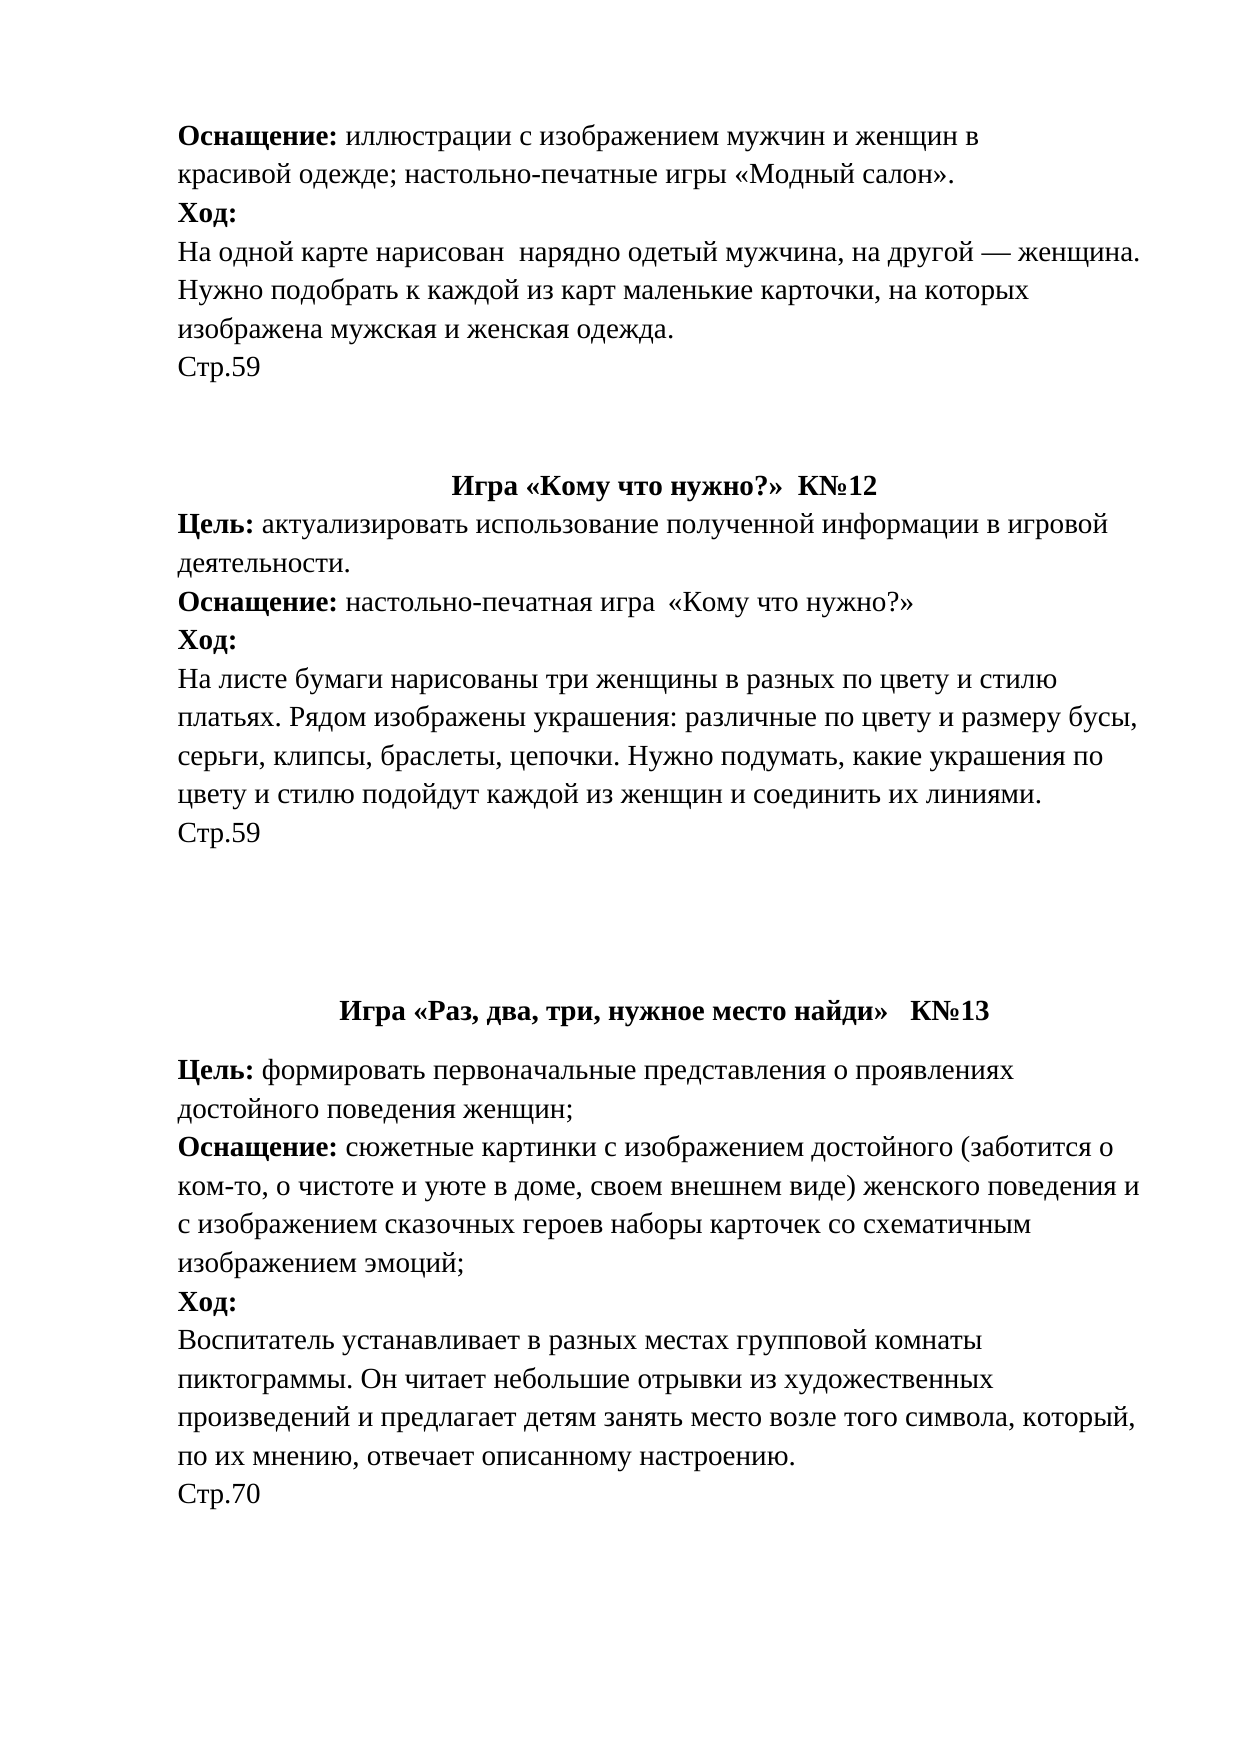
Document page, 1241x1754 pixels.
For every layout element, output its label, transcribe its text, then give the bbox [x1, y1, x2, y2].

text На листе бумаги нарисованы три женщины в разных по цвету и стилю платьях. Рядом изображены украшения: различные по цвету и размеру бусы, серьги, клипсы, браслеты, цепочки. Нужно подумать, какие украшения по цвету и стилю подойдут каждой из женщин и соединить их линиями. [177, 661, 1152, 810]
text Воспитатель устанавливает в разных местах групповой комнаты пиктограммы. Он читает небольшие отрывки из художественных произведений и предлагает детям занять место возле того символа, который, по их мнению, отвечает описанному настроению. [177, 1322, 1152, 1471]
text Игра «Кому что нужно?» К№12 [177, 468, 1152, 502]
text Оснащение: сюжетные картинки с изображением достойного (заботится о ком-то, о чистоте и уюте в доме, своем внешнем виде) женского поведения и с изображением сказочных героев наборы карточек со схематичным изображением эмоций; [177, 1129, 1152, 1279]
text Ход: [177, 622, 1152, 656]
text Ход: [177, 195, 1152, 229]
text На одной карте нарисован нарядно одетый мужчина, на другой — женщина. Нужно подобрать к каждой из карт маленькие карточки, на которых изображена мужская и женская одежда. [177, 234, 1152, 344]
text красивой одежде; настольно-печатные игры «Модный салон». [177, 157, 1152, 190]
text Стр.70 [177, 1476, 1152, 1510]
text Цель: актуализировать использование полученной информации в игровой деятельности. [177, 507, 1152, 579]
text Стр.59 [177, 349, 1152, 383]
text Оснащение: настольно-печатная игра «Кому что нужно?» [177, 584, 1152, 617]
text Ход: [177, 1284, 1152, 1317]
text Цель: формировать первоначальные представления о проявлениях достойного поведения женщин; [177, 1052, 1152, 1124]
text Стр.59 [177, 815, 1152, 848]
text Игра «Раз, два, три, нужное место найди» К№13 [177, 993, 1152, 1027]
text Оснащение: иллюстрации с изображением мужчин и женщин в [177, 118, 1152, 152]
